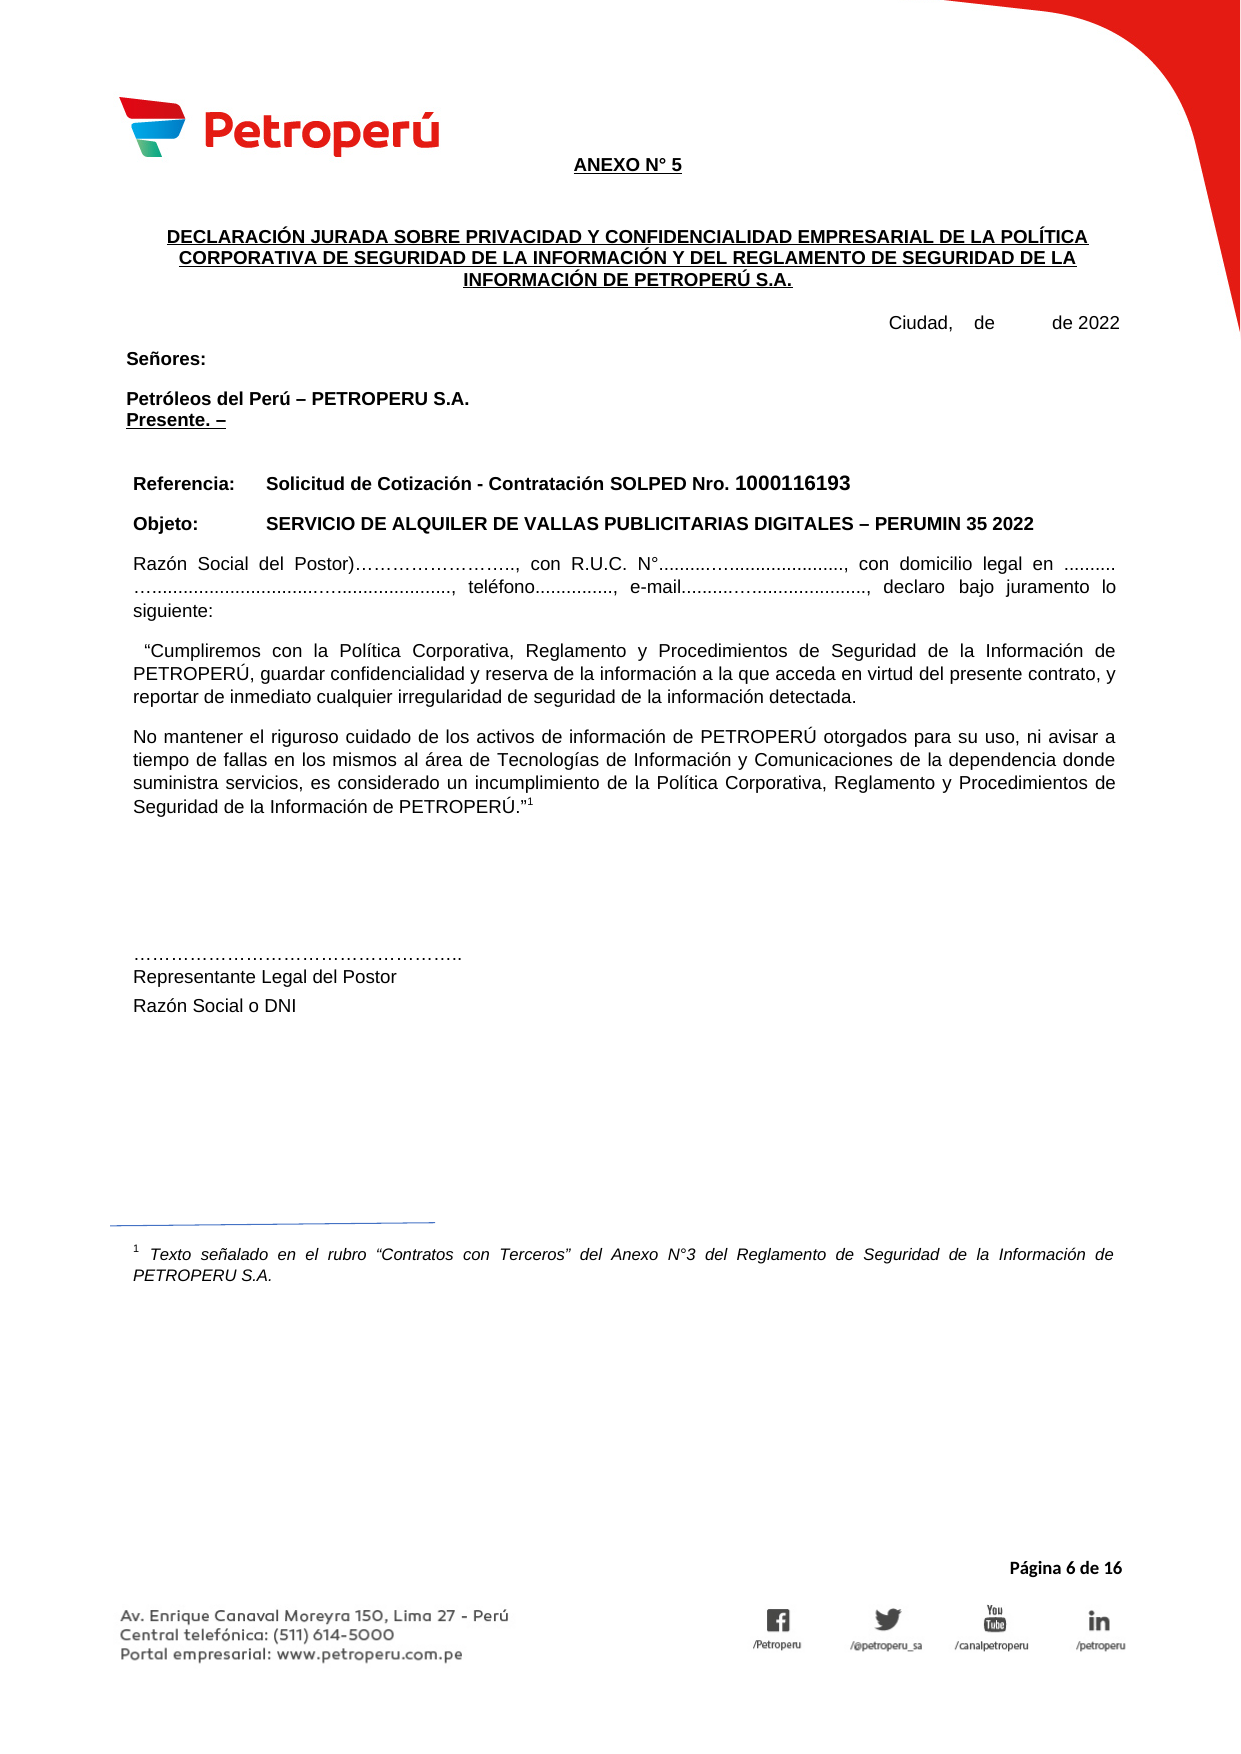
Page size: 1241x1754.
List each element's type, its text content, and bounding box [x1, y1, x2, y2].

picture [1, 0, 1241, 350]
text Representante Legal del Postor [133, 966, 1122, 987]
text Razón Social del Postor)…………………….., con R.U.C. N°..........…......................, con domicilio legal en ..........…................................…......................, teléfono..............., e-mail..........…......................, declaro bajo juramento lo siguiente: [133, 553, 1117, 621]
text Objeto: SERVICIO DE ALQUILER DE VALLAS PUBLICITARIAS DIGITALES – PERUMIN 35 2022 [133, 513, 1122, 535]
text Petróleos del Perú – PETROPERU S.A. [126, 387, 1120, 409]
text DECLARACIÓN JURADA SOBRE PRIVACIDAD Y CONFIDENCIALIDAD EMPRESARIAL DE LA POLÍTICA CORPORATIVA DE SEGURIDAD DE LA INFORMACIÓN Y DEL REGLAMENTO DE SEGURIDAD DE LA INFORMACIÓN DE PETROPERÚ S.A. [133, 225, 1122, 290]
text Ciudad, de de 2022 [724, 312, 1120, 333]
text Razón Social o DNI [133, 995, 1122, 1017]
text Presente. – [126, 409, 1120, 430]
picture [1, 1596, 1241, 1751]
text Señores: [126, 347, 1120, 369]
text Referencia: Solicitud de Cotización - Contratación SOLPED Nro. 1000116193 [133, 470, 1122, 494]
text “Cumpliremos con la Política Corporativa, Reglamento y Procedimientos de Seguridad de la Información de PETROPERÚ, guardar confidencialidad y reserva de la información a la que acceda en virtud del presente contrato, y reportar de inmediato cualquier irregularidad de seguridad de la información detectada. [133, 639, 1117, 707]
text ANEXO N° 5 [133, 154, 1122, 176]
text No mantener el riguroso cuidado de los activos de información de PETROPERÚ otorgados para su uso, ni avisar a tiempo de fallas en los mismos al área de Tecnologías de Información y Comunicaciones de la dependencia donde suministra servicios, es considerado un incumplimiento de la Política Corporativa, Reglamento y Procedimientos de Seguridad de la Información de PETROPERÚ.”1 [133, 726, 1117, 817]
text …………………………………………….. [133, 942, 1122, 964]
text 1 Texto señalado en el rubro “Contratos con Terceros” del Anexo N°3 del Reglamento de Seguridad de la Información de PETROPERU S.A. [133, 1242, 1117, 1285]
